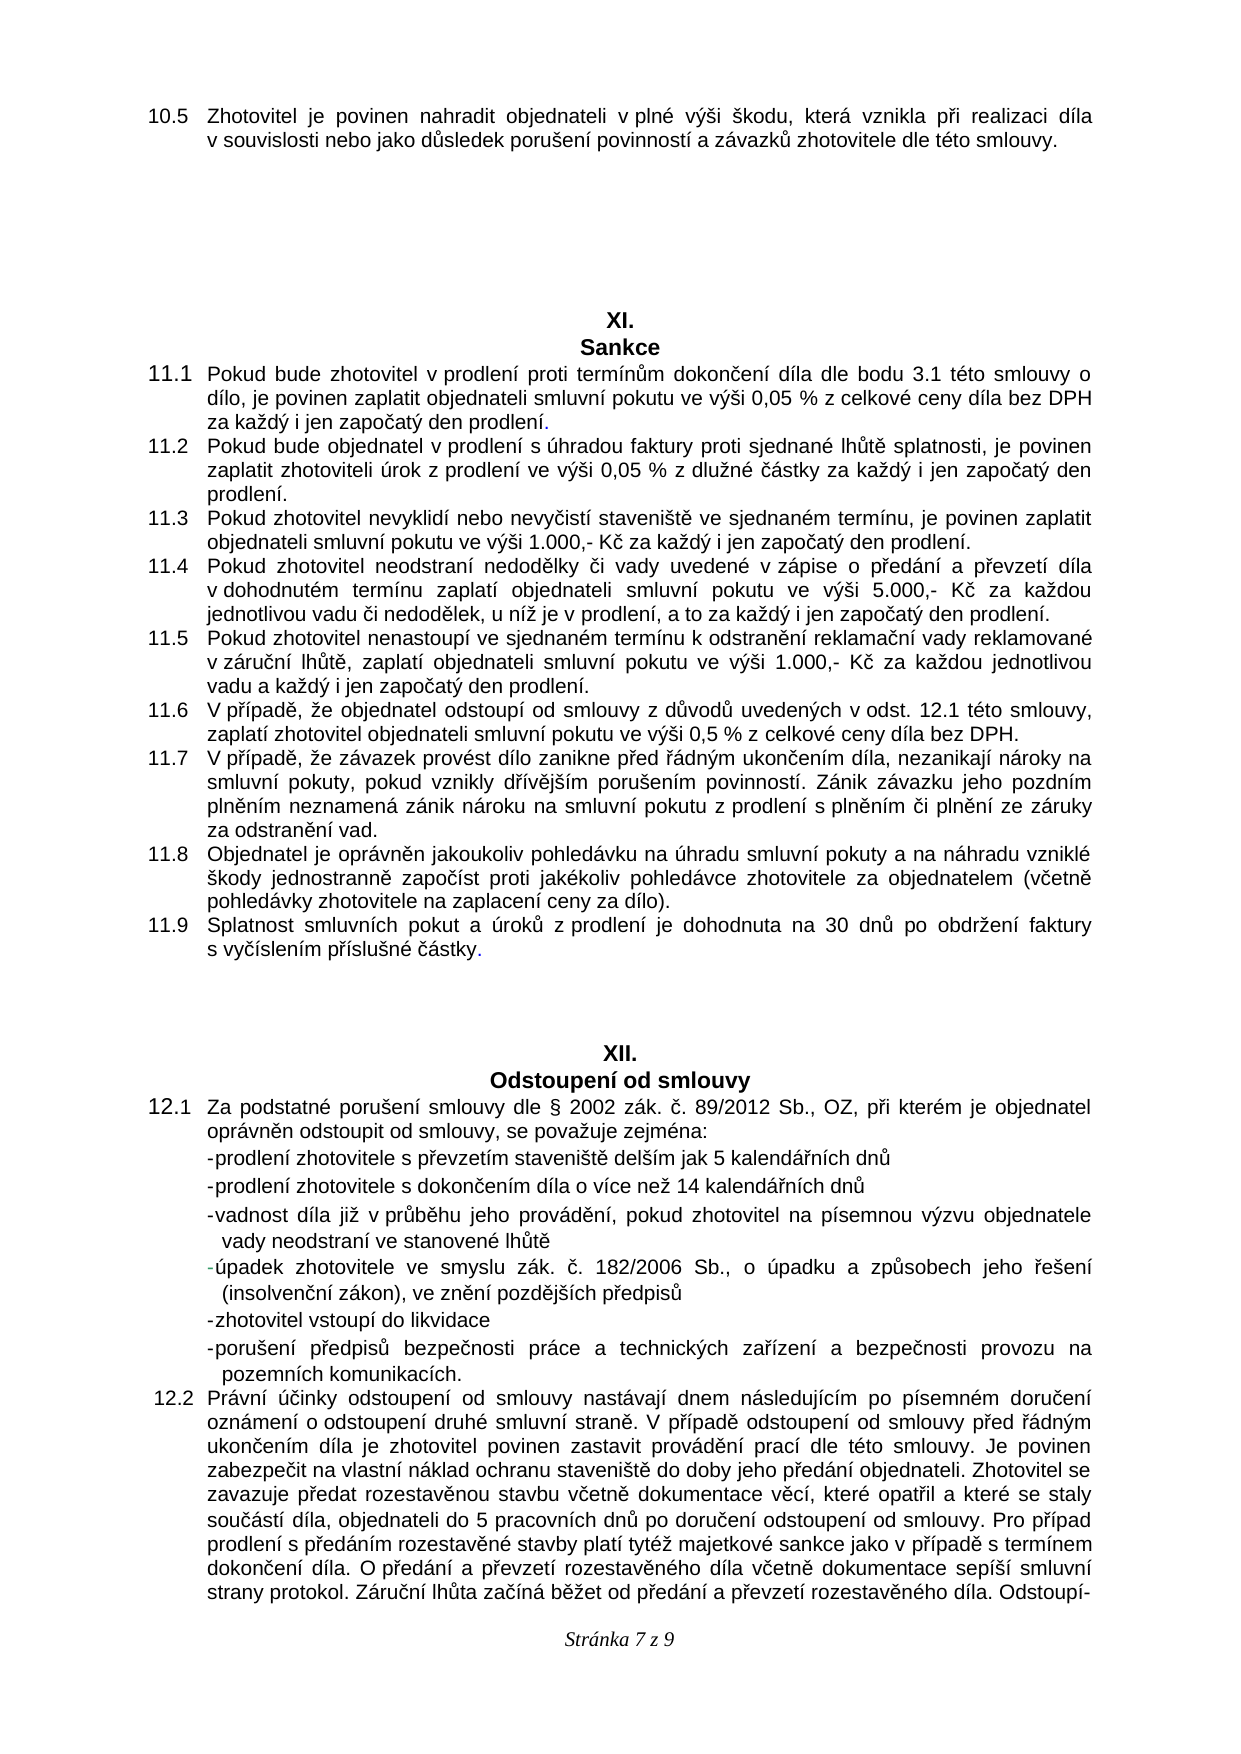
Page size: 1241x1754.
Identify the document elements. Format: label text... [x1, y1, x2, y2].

list vadnost díla již v průběhu jeho provádění, pokud zhotovitel na písemnou výzvu objednatele vady neodstraní ve stanovené lhůtě [207, 1200, 1092, 1252]
text 11.8 Objednatel je oprávněn jakoukoliv pohledávku na úhradu smluvní pokuty a na náhradu vzniklé škody jednostranně započíst proti jakékoliv pohledávce zhotovitele za objednatelem (včetně pohledávky zhotovitele na zaplacení ceny za dílo). [148, 841, 1092, 913]
list porušení předpisů bezpečnosti práce a technických zařízení a bezpečnosti provozu na pozemních komunikacích. [207, 1333, 1092, 1386]
text Odstoupení od smlouvy [148, 1067, 1092, 1093]
list prodlení zhotovitele s dokončením díla o více než 14 kalendářních dnů [207, 1172, 1092, 1200]
text 11.2 Pokud bude objednatel v prodlení s úhradou faktury proti sjednané lhůtě splatnosti, je povinen zaplatit zhotoviteli úrok z prodlení ve výši 0,05 % z dlužné částky za každý i jen započatý den prodlení. [148, 434, 1092, 506]
text 11.6 V případě, že objednatel odstoupí od smlouvy z důvodů uvedených v odst. 12.1 této smlouvy, zaplatí zhotovitel objednateli smluvní pokutu ve výši 0,5 % z celkové ceny díla bez DPH. [148, 698, 1092, 746]
text 11.7 V případě, že závazek provést dílo zanikne před řádným ukončením díla, nezanikají nároky na smluvní pokuty, pokud vznikly dřívějším porušením povinností. Zánik závazku jeho pozdním plněním neznamená zánik nároku na smluvní pokutu z prodlení s plněním či plnění ze záruky za odstranění vad. [148, 746, 1092, 841]
text 11.1 Pokud bude zhotovitel v prodlení proti termínům dokončení díla dle bodu 3.1 této smlouvy o dílo, je povinen zaplatit objednateli smluvní pokutu ve výši 0,05 % z celkové ceny díla bez DPH za každý i jen započatý den prodlení. [148, 360, 1092, 434]
list úpadek zhotovitele ve smyslu zák. č. 182/2006 Sb., o úpadku a způsobech jeho řešení (insolvenční zákon), ve znění pozdějších předpisů [207, 1252, 1092, 1305]
text 10.5 Zhotovitel je povinen nahradit objednateli v plné výši škodu, která vznikla při realizaci díla v souvislosti nebo jako důsledek porušení povinností a závazků zhotovitele dle této smlouvy. [148, 103, 1092, 151]
text 11.4 Pokud zhotovitel neodstraní nedodělky či vady uvedené v zápise o předání a převzetí díla v dohodnutém termínu zaplatí objednateli smluvní pokutu ve výši 5.000,- Kč za každou jednotlivou vadu či nedodělek, u níž je v prodlení, a to za každý i jen započatý den prodlení. [148, 554, 1092, 626]
list zhotovitel vstoupí do likvidace [207, 1305, 1092, 1333]
text Sankce [148, 333, 1092, 360]
text 11.3 Pokud zhotovitel nevyklidí nebo nevyčistí staveniště ve sjednaném termínu, je povinen zaplatit objednateli smluvní pokutu ve výši 1.000,- Kč za každý i jen započatý den prodlení. [148, 506, 1092, 554]
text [148, 1386, 1092, 1604]
text XII. [148, 1040, 1092, 1067]
text 11.5 Pokud zhotovitel nenastoupí ve sjednaném termínu k odstranění reklamační vady reklamované v záruční lhůtě, zaplatí objednateli smluvní pokutu ve výši 1.000,- Kč za každou jednotlivou vadu a každý i jen započatý den prodlení. [148, 626, 1092, 698]
text 11.9 Splatnost smluvních pokut a úroků z prodlení je dohodnuta na 30 dnů po obdržení faktury s vyčíslením příslušné částky. [148, 913, 1092, 961]
list prodlení zhotovitele s převzetím staveniště delším jak 5 kalendářních dnů [207, 1143, 1092, 1172]
text XI. [148, 307, 1092, 333]
text 12.1 Za podstatné porušení smlouvy dle § 2002 zák. č. 89/2012 Sb., OZ, při kterém je objednatel oprávněn odstoupit od smlouvy, se považuje zejména: [148, 1093, 1092, 1143]
